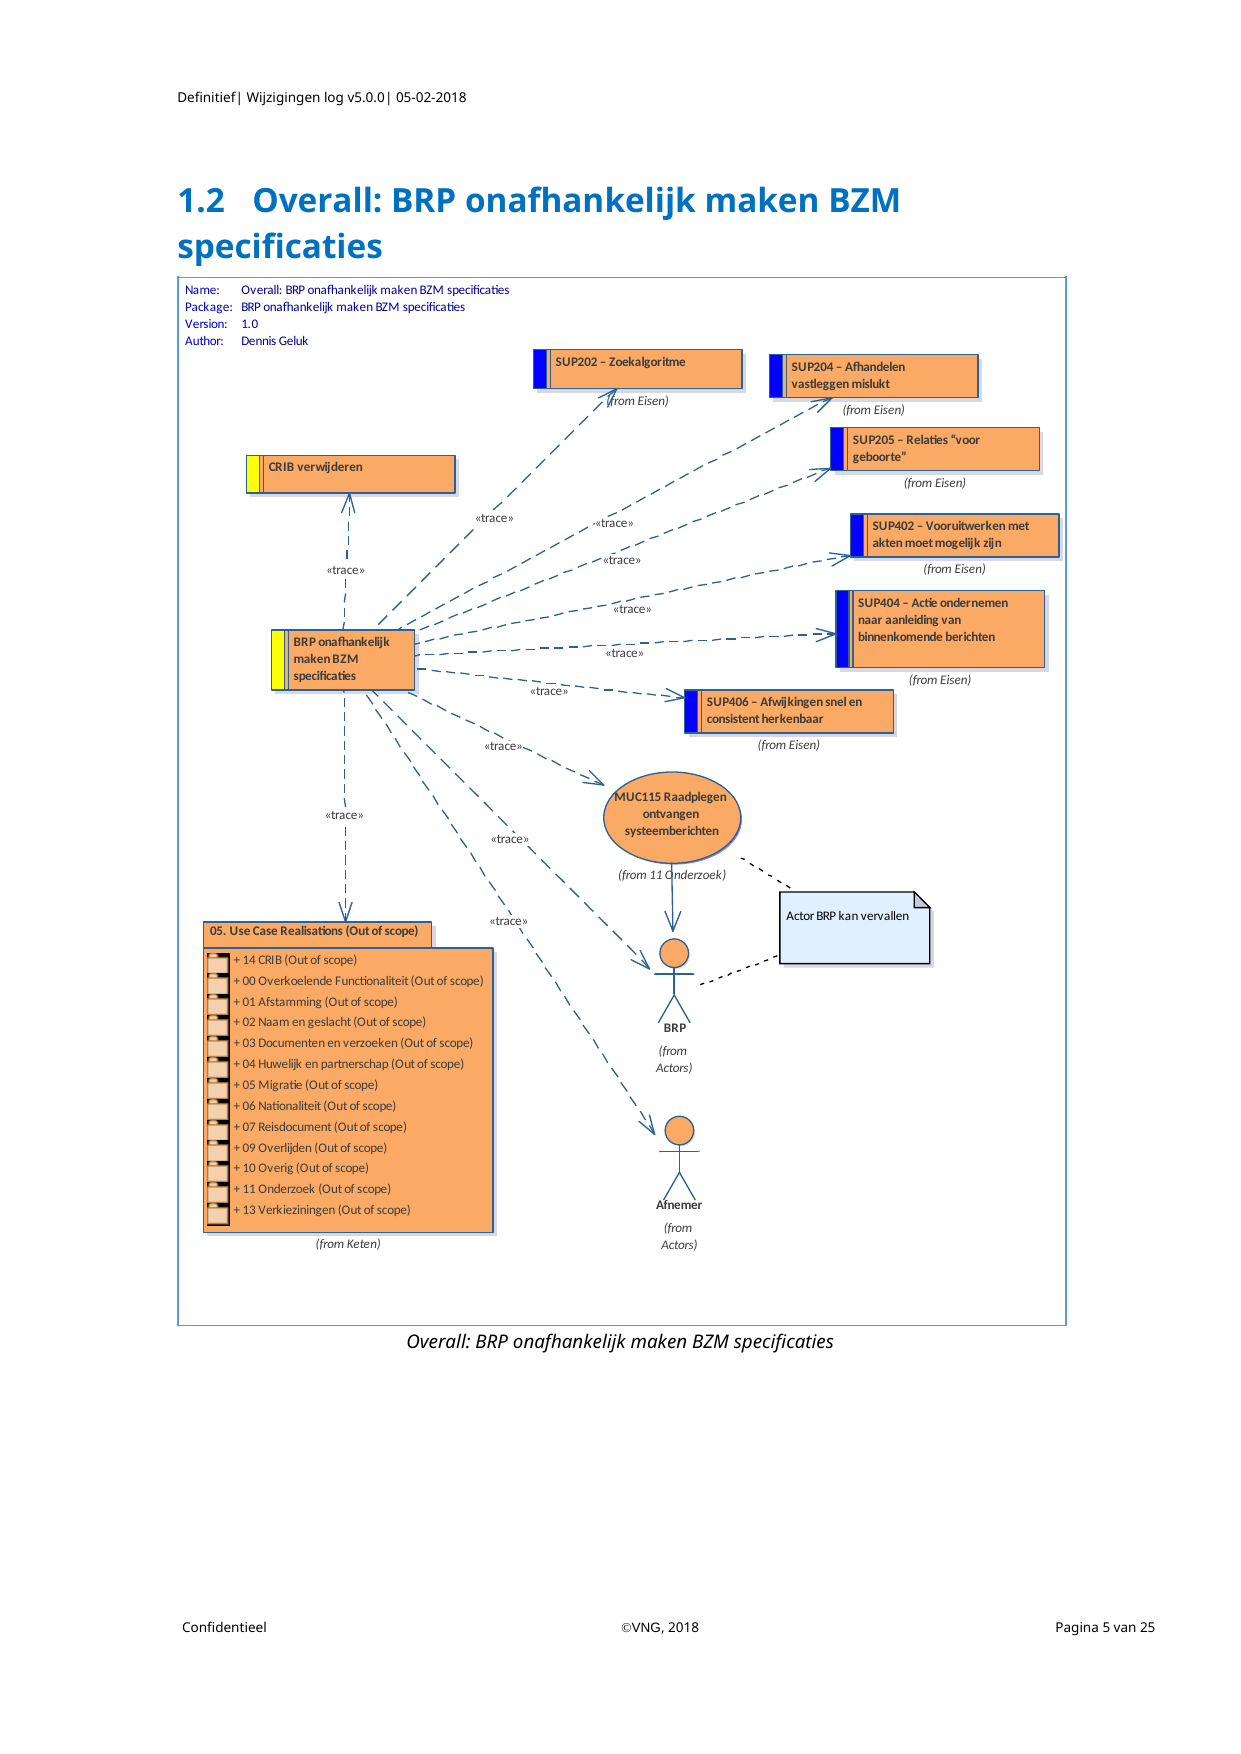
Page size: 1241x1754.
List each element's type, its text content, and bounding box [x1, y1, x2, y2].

text Overall: BRP onafhankelijk maken BZM specificaties [177, 1328, 1063, 1354]
subtitle Overall: BRP onafhankelijk maken BZM specificaties [177, 177, 1063, 268]
